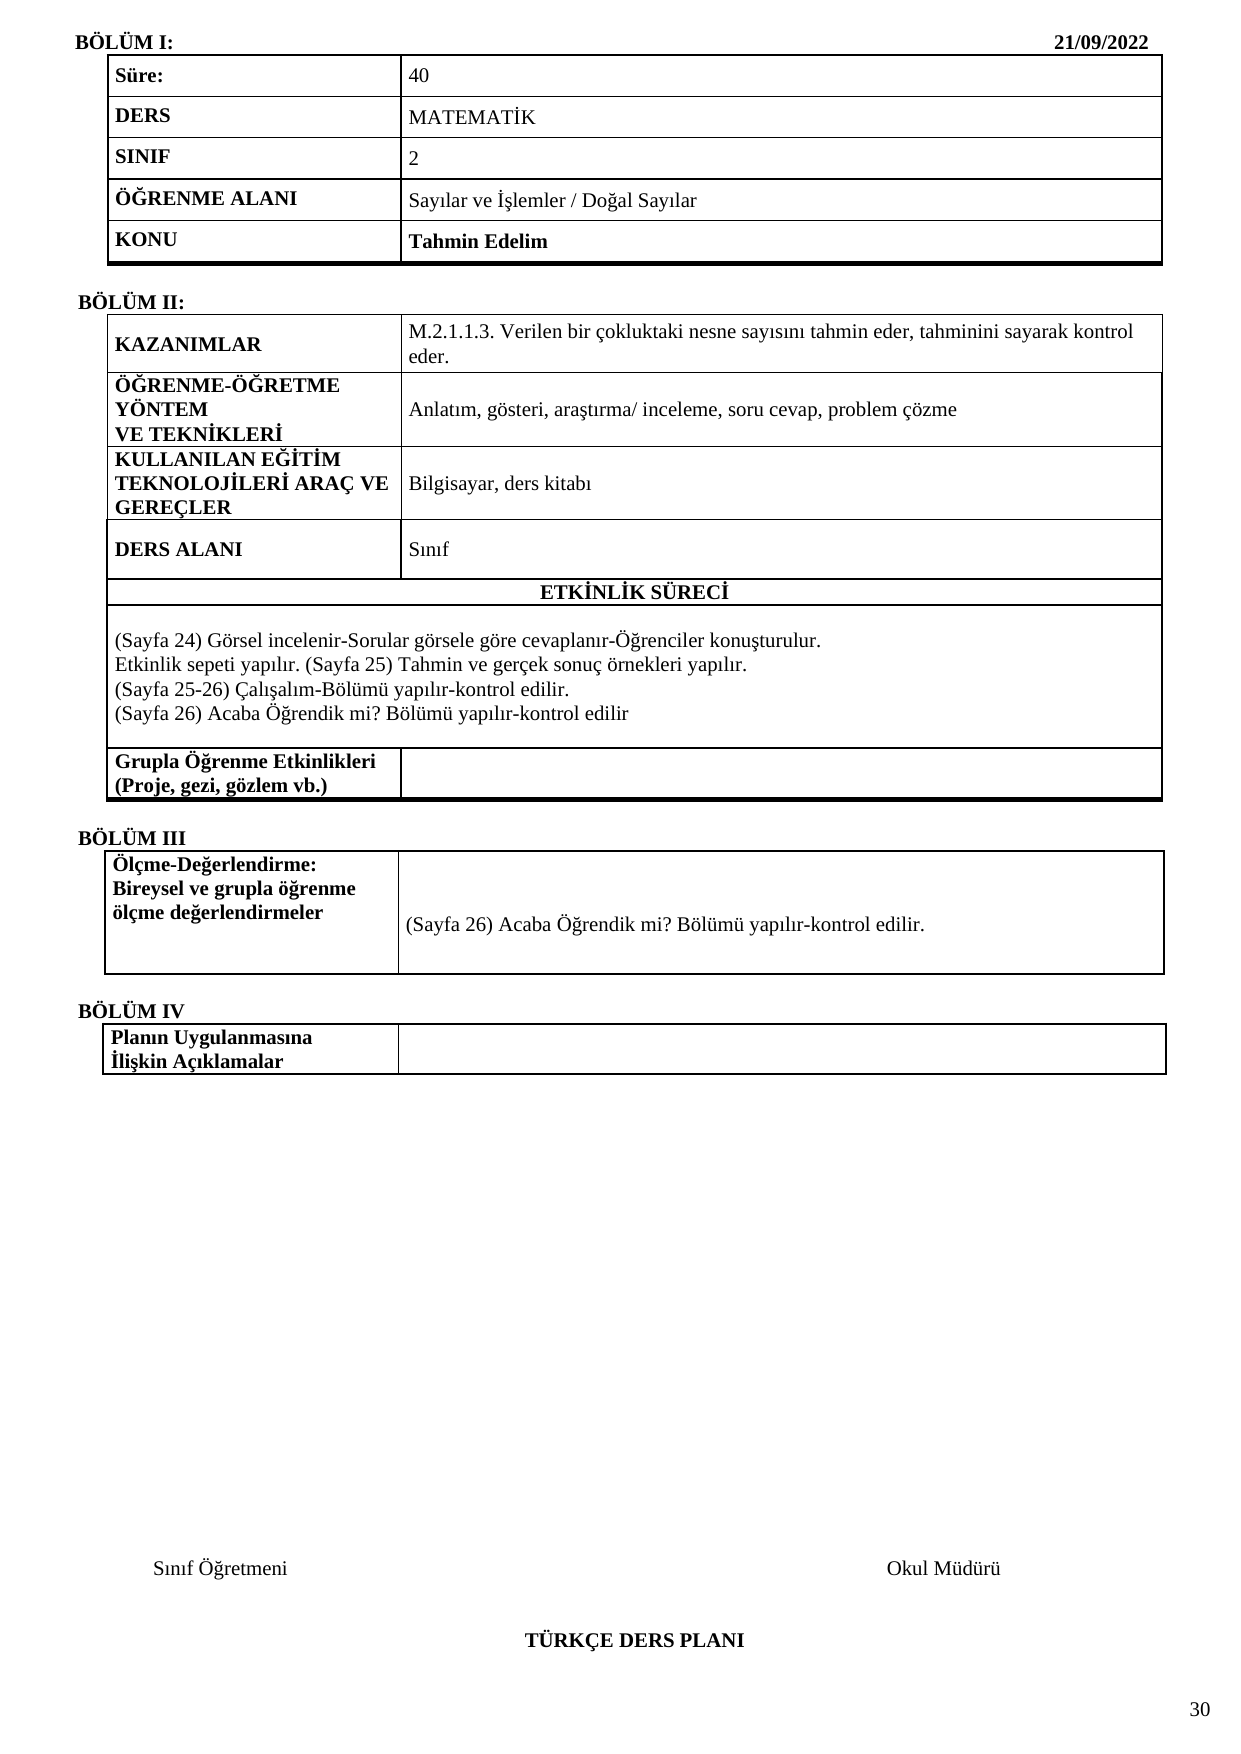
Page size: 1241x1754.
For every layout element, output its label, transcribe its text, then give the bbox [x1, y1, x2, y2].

text BÖLÜM II: [59, 290, 1210, 314]
table_cell Bilgisayar, ders kitabı [402, 447, 1161, 519]
subtitle BÖLÜM III [59, 826, 1210, 850]
table_cell (Sayfa 24) Görsel incelenir-Sorular görsele göre cevaplanır-Öğrenciler konuşturulur. Etkinlik sepeti yapılır. (Sayfa 25) Tahmin ve gerçek sonuç örnekleri yapılır. (Sayfa 25-26) Çalışalım-Bölümü yapılır-kontrol edilir. (Sayfa 26) Acaba Öğrendik mi? Bölümü yapılır-kontrol edilir [108, 606, 1161, 747]
table_header 40 [402, 56, 1161, 96]
table_cell Anlatım, gösteri, araştırma/ inceleme, soru cevap, problem çözme [402, 373, 1161, 446]
table_cell MATEMATİK [402, 97, 1161, 137]
table_header M.2.1.1.3. Verilen bir çokluktaki nesne sayısını tahmin eder, tahminini sayarak kontrol eder. [402, 315, 1162, 372]
text BÖLÜM I: 21/09/2022 [59, 30, 1210, 54]
table_cell ÖĞRENME-ÖĞRETME YÖNTEM VE TEKNİKLERİ [108, 373, 401, 446]
text Sınıf Öğretmeni Okul Müdürü [59, 1556, 1210, 1580]
table_header KAZANIMLAR [108, 315, 401, 372]
table_cell DERS ALANI [108, 520, 400, 578]
table_cell KULLANILAN EĞİTİM TEKNOLOJİLERİ ARAÇ VE GEREÇLER [108, 447, 401, 519]
table_cell DERS [109, 97, 400, 137]
table_cell Tahmin Edelim [402, 221, 1161, 261]
table_header [399, 1025, 1165, 1073]
subtitle BÖLÜM IV [59, 998, 1210, 1023]
table_cell [402, 749, 1161, 797]
table_header Süre: [109, 56, 400, 96]
table_cell Grupla Öğrenme Etkinlikleri (Proje, gezi, gözlem vb.) [108, 749, 400, 797]
table_cell SINIF [109, 138, 400, 178]
table_cell ÖĞRENME ALANI [109, 180, 400, 219]
table_header Ölçme-Değerlendirme: Bireysel ve grupla öğrenme ölçme değerlendirmeler [106, 852, 398, 972]
table_header Planın Uygulanmasına İlişkin Açıklamalar [104, 1025, 398, 1073]
table_header (Sayfa 26) Acaba Öğrendik mi? Bölümü yapılır-kontrol edilir. [399, 852, 1163, 972]
table_cell ETKİNLİK SÜRECİ [108, 580, 1161, 604]
table_cell Sınıf [402, 520, 1161, 578]
table_cell Sayılar ve İşlemler / Doğal Sayılar [402, 180, 1161, 219]
table_cell KONU [109, 221, 400, 261]
table_cell 2 [402, 138, 1161, 178]
text TÜRKÇE DERS PLANI [59, 1628, 1210, 1652]
